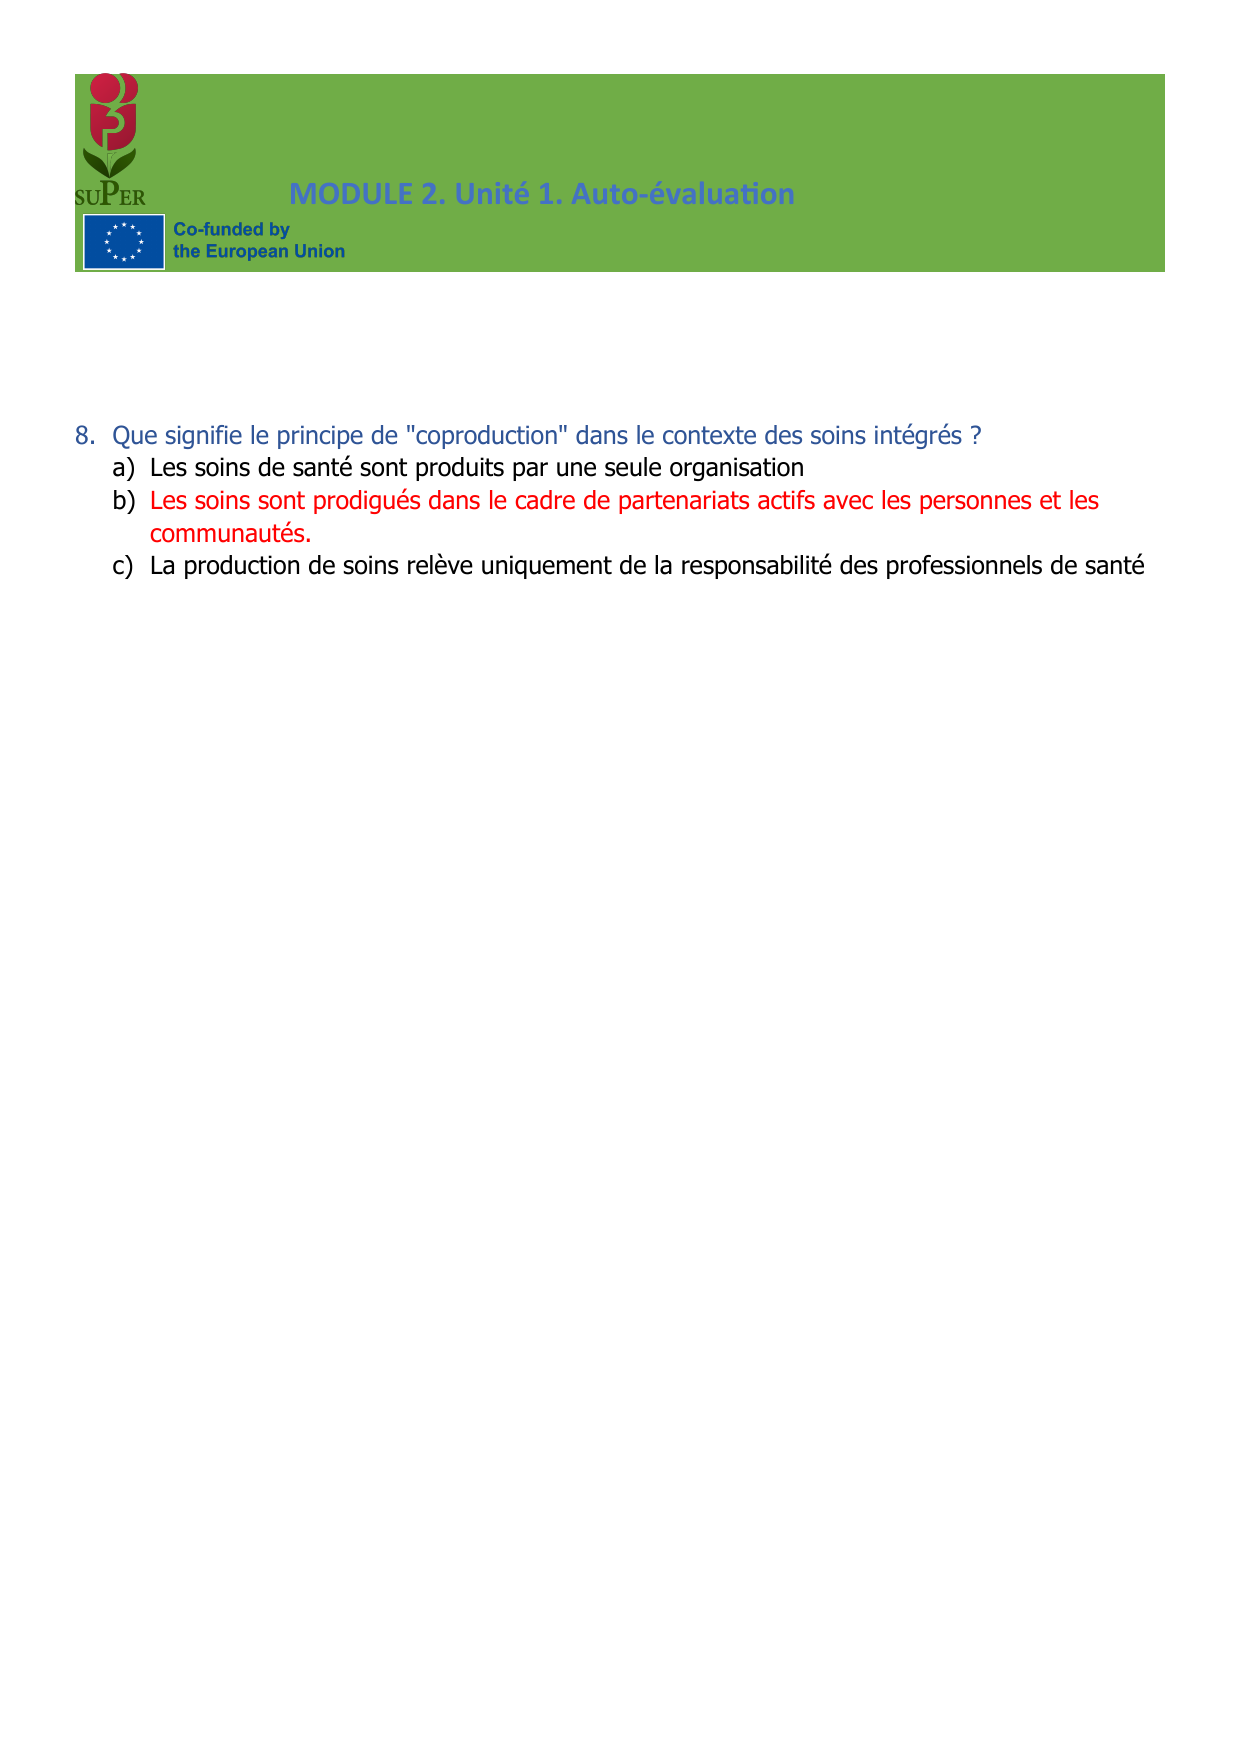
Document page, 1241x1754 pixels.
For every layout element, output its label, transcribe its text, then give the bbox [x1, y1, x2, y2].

list La production de soins relève uniquement de la responsabilité des professionnels de santé [112, 550, 1165, 580]
list Les soins sont prodigués dans le cadre de partenariats actifs avec les personnes et les communautés. [112, 484, 1165, 547]
picture [75, 73, 146, 205]
list Que signifie le principe de "coproduction" dans le contexte des soins intégrés ? [75, 419, 1165, 449]
list Les soins de santé sont produits par une seule organisation [112, 452, 1165, 482]
picture [75, 212, 358, 272]
